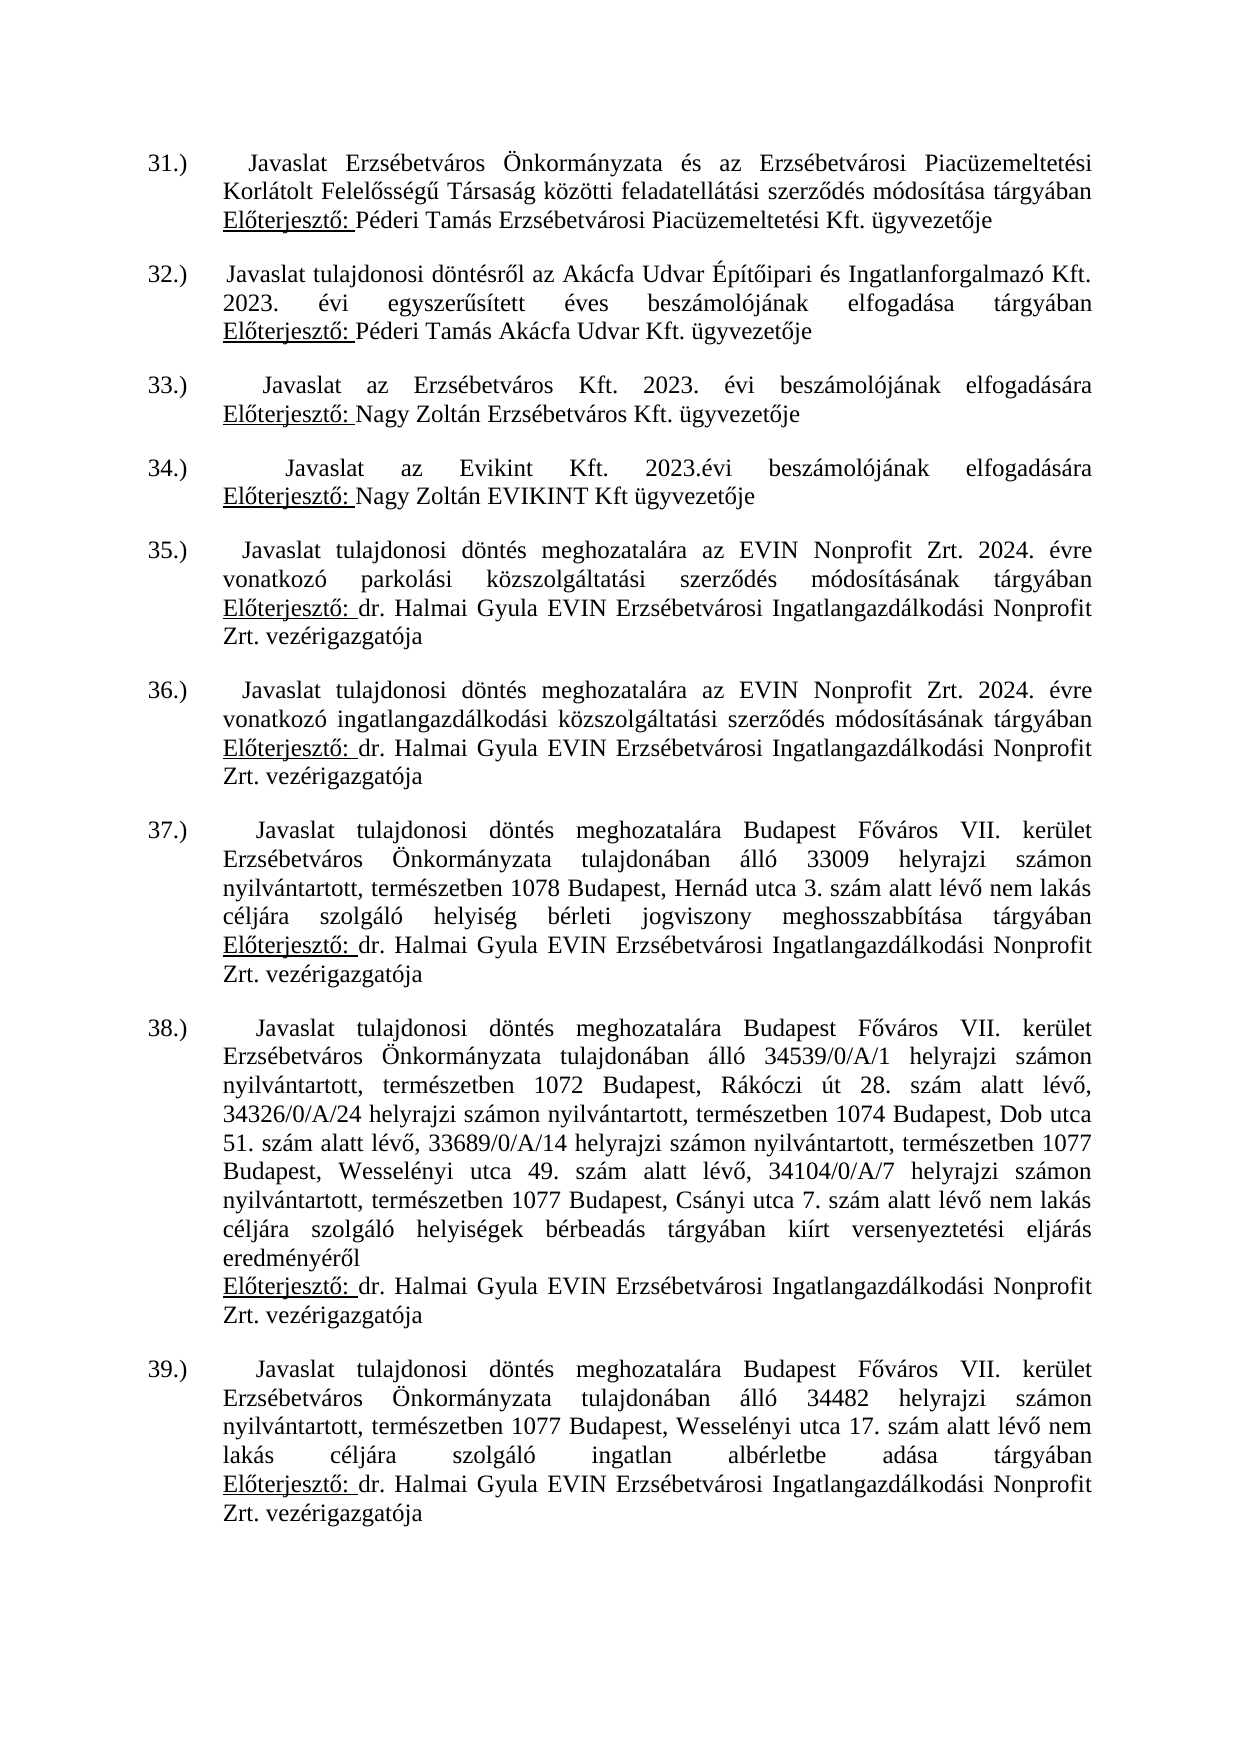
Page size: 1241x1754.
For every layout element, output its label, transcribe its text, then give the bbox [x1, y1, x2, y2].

text Javaslat tulajdonosi döntés meghozatalára Budapest Főváros VII. kerület Erzsébetváros Önkormányzata tulajdonában álló 34539/0/A/1 helyrajzi számon nyilvántartott, természetben 1072 Budapest, Rákóczi út 28. szám alatt lévő, 34326/0/A/24 helyrajzi számon nyilvántartott, természetben 1074 Budapest, Dob utca 51. szám alatt lévő, 33689/0/A/14 helyrajzi számon nyilvántartott, természetben 1077 Budapest, Wesselényi utca 49. szám alatt lévő, 34104/0/A/7 helyrajzi számon nyilvántartott, természetben 1077 Budapest, Csányi utca 7. szám alatt lévő nem lakás céljára szolgáló helyiségek bérbeadás tárgyában kiírt versenyeztetési eljárás eredményéről [148, 1013, 1093, 1329]
text Javaslat tulajdonosi döntés meghozatalára Budapest Főváros VII. kerület Erzsébetváros Önkormányzata tulajdonában álló 34482 helyrajzi számon nyilvántartott, természetben 1077 Budapest, Wesselényi utca 17. szám alatt lévő nem lakás céljára szolgáló ingatlan albérletbe adása tárgyában [148, 1354, 1093, 1526]
text Erzsébetvárosi Piacüzemeltetési Kft. ügyvezetője [148, 148, 1093, 234]
text Javaslat tulajdonosi döntés meghozatalára Budapest Főváros VII. kerület Erzsébetváros Önkormányzata tulajdonában álló 33009 helyrajzi számon nyilvántartott, természetben 1078 Budapest, Hernád utca 3. szám alatt lévő nem lakás céljára szolgáló helyiség bérleti jogviszony meghosszabbítása tárgyában [148, 815, 1093, 988]
